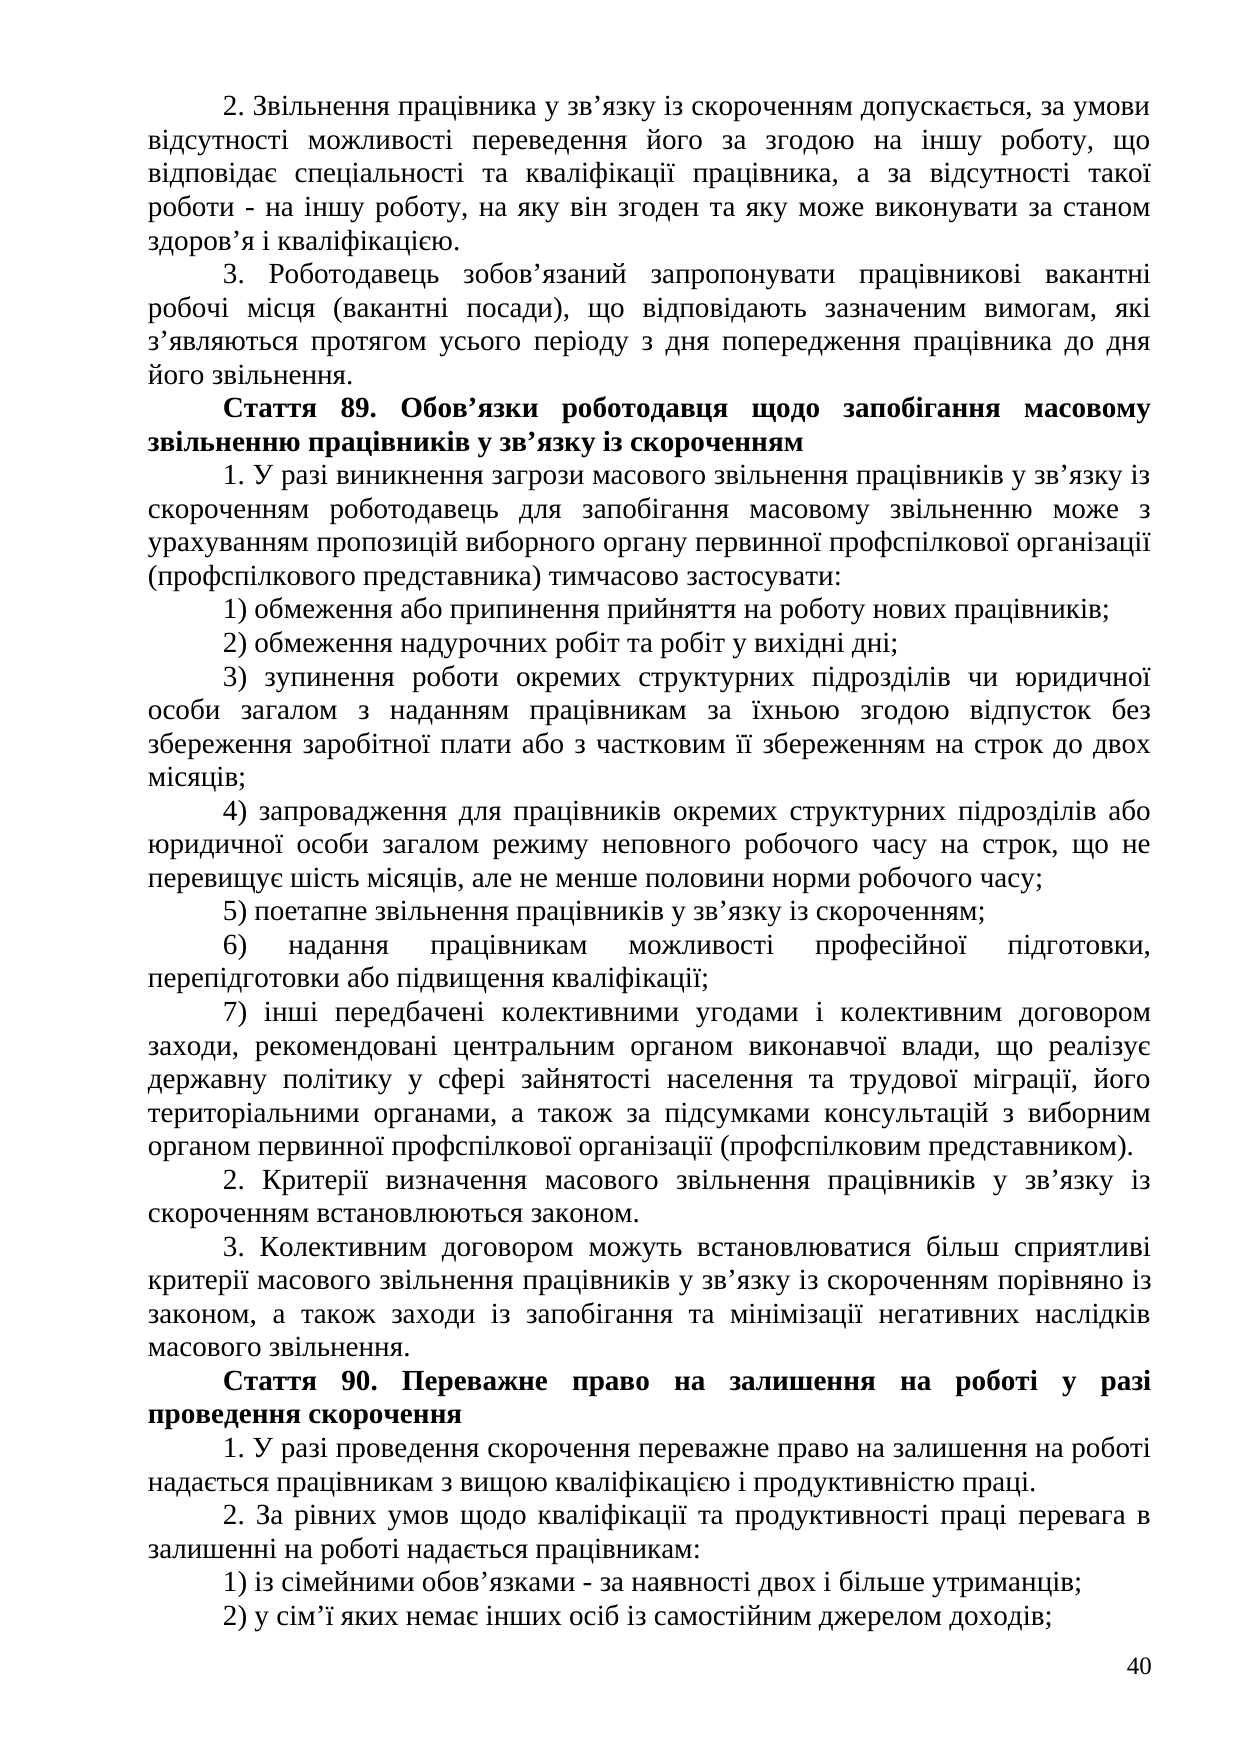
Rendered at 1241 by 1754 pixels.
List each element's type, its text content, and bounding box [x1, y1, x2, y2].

text Стаття 90. Переважне право на залишення на роботі у разі проведення скорочення [148, 1363, 1152, 1430]
text 2. Критерії визначення масового звільнення працівників у зв’язку із скороченням встановлюються законом. [148, 1162, 1152, 1229]
text 2) обмеження надурочних робіт та робіт у вихідні дні; [148, 625, 1152, 659]
text Стаття 89. Обов’язки роботодавця щодо запобігання масовому звільненню працівників у зв’язку із скороченням [148, 390, 1152, 457]
text 3. Колективним договором можуть встановлюватися більш сприятливі критерії масового звільнення працівників у зв’язку із скороченням порівняно із законом, а також заходи із запобігання та мінімізації негативних наслідків масового звільнення. [148, 1329, 1152, 1363]
text 2. За рівних умов щодо кваліфікації та продуктивності праці перевага в залишенні на роботі надається працівникам: [148, 1497, 1152, 1564]
text 1. У разі проведення скорочення переважне право на залишення на роботі надається працівникам з вищою кваліфікацією і продуктивністю праці. [148, 1430, 1152, 1497]
text 3. Роботодавець зобов’язаний запропонувати працівникові вакантні робочі місця (вакантні посади), що відповідають зазначеним вимогам, які з’являються протягом усього періоду з дня попередження працівника до дня його звільнення. [148, 256, 1152, 390]
text 3) зупинення роботи окремих структурних підрозділів чи юридичної особи загалом з наданням працівникам за їхньою згодою відпусток без збереження заробітної плати або з частковим її збереженням на строк до двох місяців; [148, 659, 1152, 793]
text 4) запровадження для працівників окремих структурних підрозділів або юридичної особи загалом режиму неповного робочого часу на строк, що не перевищує шість місяців, але не менше половини норми робочого часу; [148, 793, 1152, 893]
text 6) надання працівникам можливості професійної підготовки, перепідготовки або підвищення кваліфікації; [148, 927, 1152, 994]
text 2) у сім’ї яких немає інших осіб із самостійним джерелом доходів; [148, 1598, 1152, 1631]
text 1. У разі виникнення загрози масового звільнення працівників у зв’язку із скороченням роботодавець для запобігання масовому звільненню може з урахуванням пропозицій виборного органу первинної профспілкової організації (профспілкового представника) тимчасово застосувати: [148, 457, 1152, 592]
text 7) інші передбачені колективними угодами і колективним договором заходи, рекомендовані центральним органом виконавчої влади, що реалізує державну політику у сфері зайнятості населення та трудової міграції, його територіальними органами, а також за підсумками консультацій з виборним органом первинної профспілкової організації (профспілковим представником). [148, 994, 1152, 1162]
text 2. Звільнення працівника у зв’язку із скороченням допускається, за умови відсутності можливості переведення його за згодою на іншу роботу, що відповідає спеціальності та кваліфікації працівника, а за відсутності такої роботи - на іншу роботу, на яку він згоден та яку може виконувати за станом здоров’я і кваліфікацією. [148, 88, 1152, 256]
text 1) обмеження або припинення прийняття на роботу нових працівників; [148, 592, 1152, 625]
text 5) поетапне звільнення працівників у зв’язку із скороченням; [148, 893, 1152, 927]
text 3. Колективним договором можуть встановлюватися більш сприятливі критерії масового звільнення працівників у зв’язку із скороченням порівняно із законом, а також заходи із запобігання та мінімізації негативних наслідків масового звільнення. [148, 1229, 1152, 1296]
text 1) із сімейними обов’язками - за наявності двох і більше утриманців; [148, 1564, 1152, 1598]
